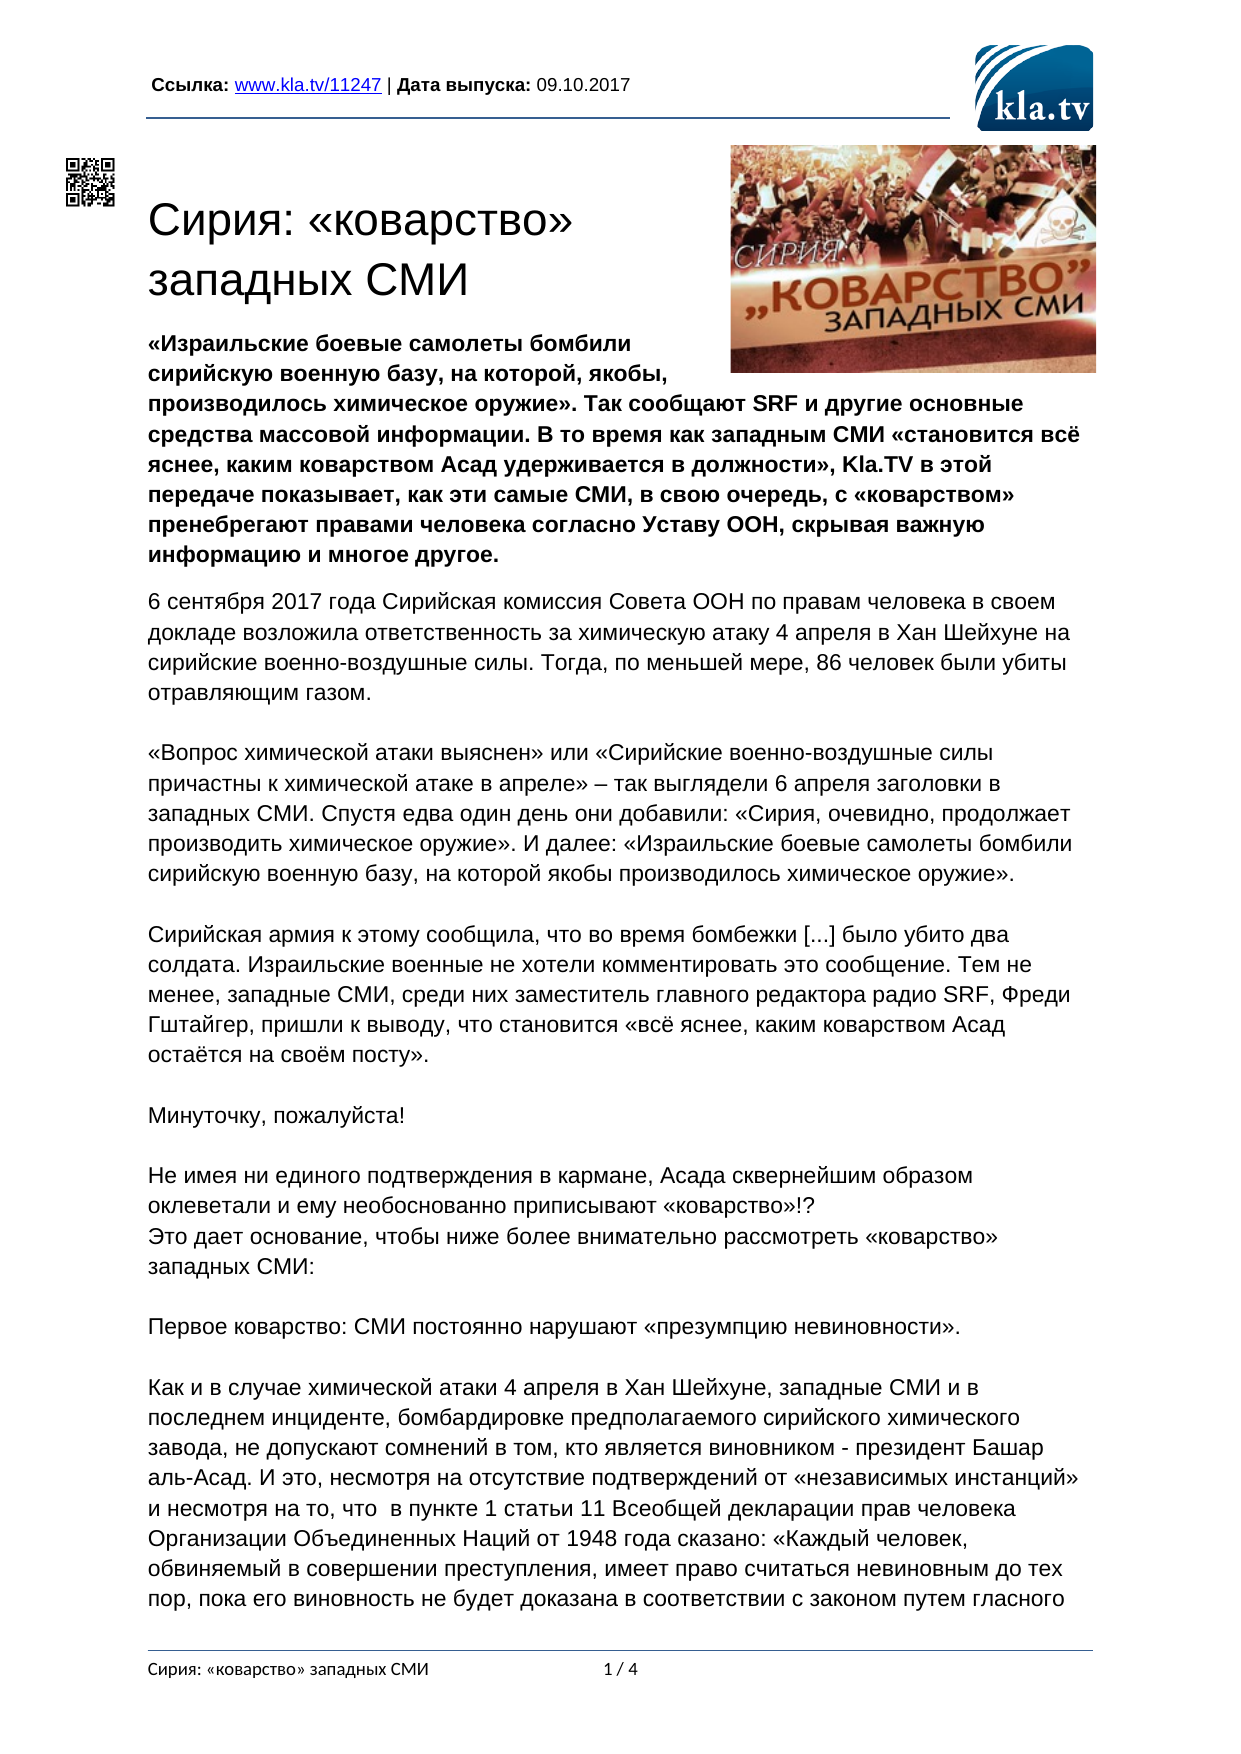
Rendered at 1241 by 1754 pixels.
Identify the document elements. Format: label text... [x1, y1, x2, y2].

text Сирия: «коварство» западных СМИ [148, 192, 1093, 306]
text «Израильские боевые самолеты бомбили сирийскую военную базу, на которой, якобы, производилось химическое оружие». Так сообщают SRF и другие основные средства массовой информации. В то время как западным СМИ «становится всё яснее, каким коварством Асад удерживается в должности», Kla.TV в этой передаче показывает, как эти самые СМИ, в свою очередь, с «коварством» пренебрегают правами человека согласно Уставу ООН, скрывая важную информацию и многое другое. [148, 330, 1093, 568]
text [148, 588, 1093, 1612]
